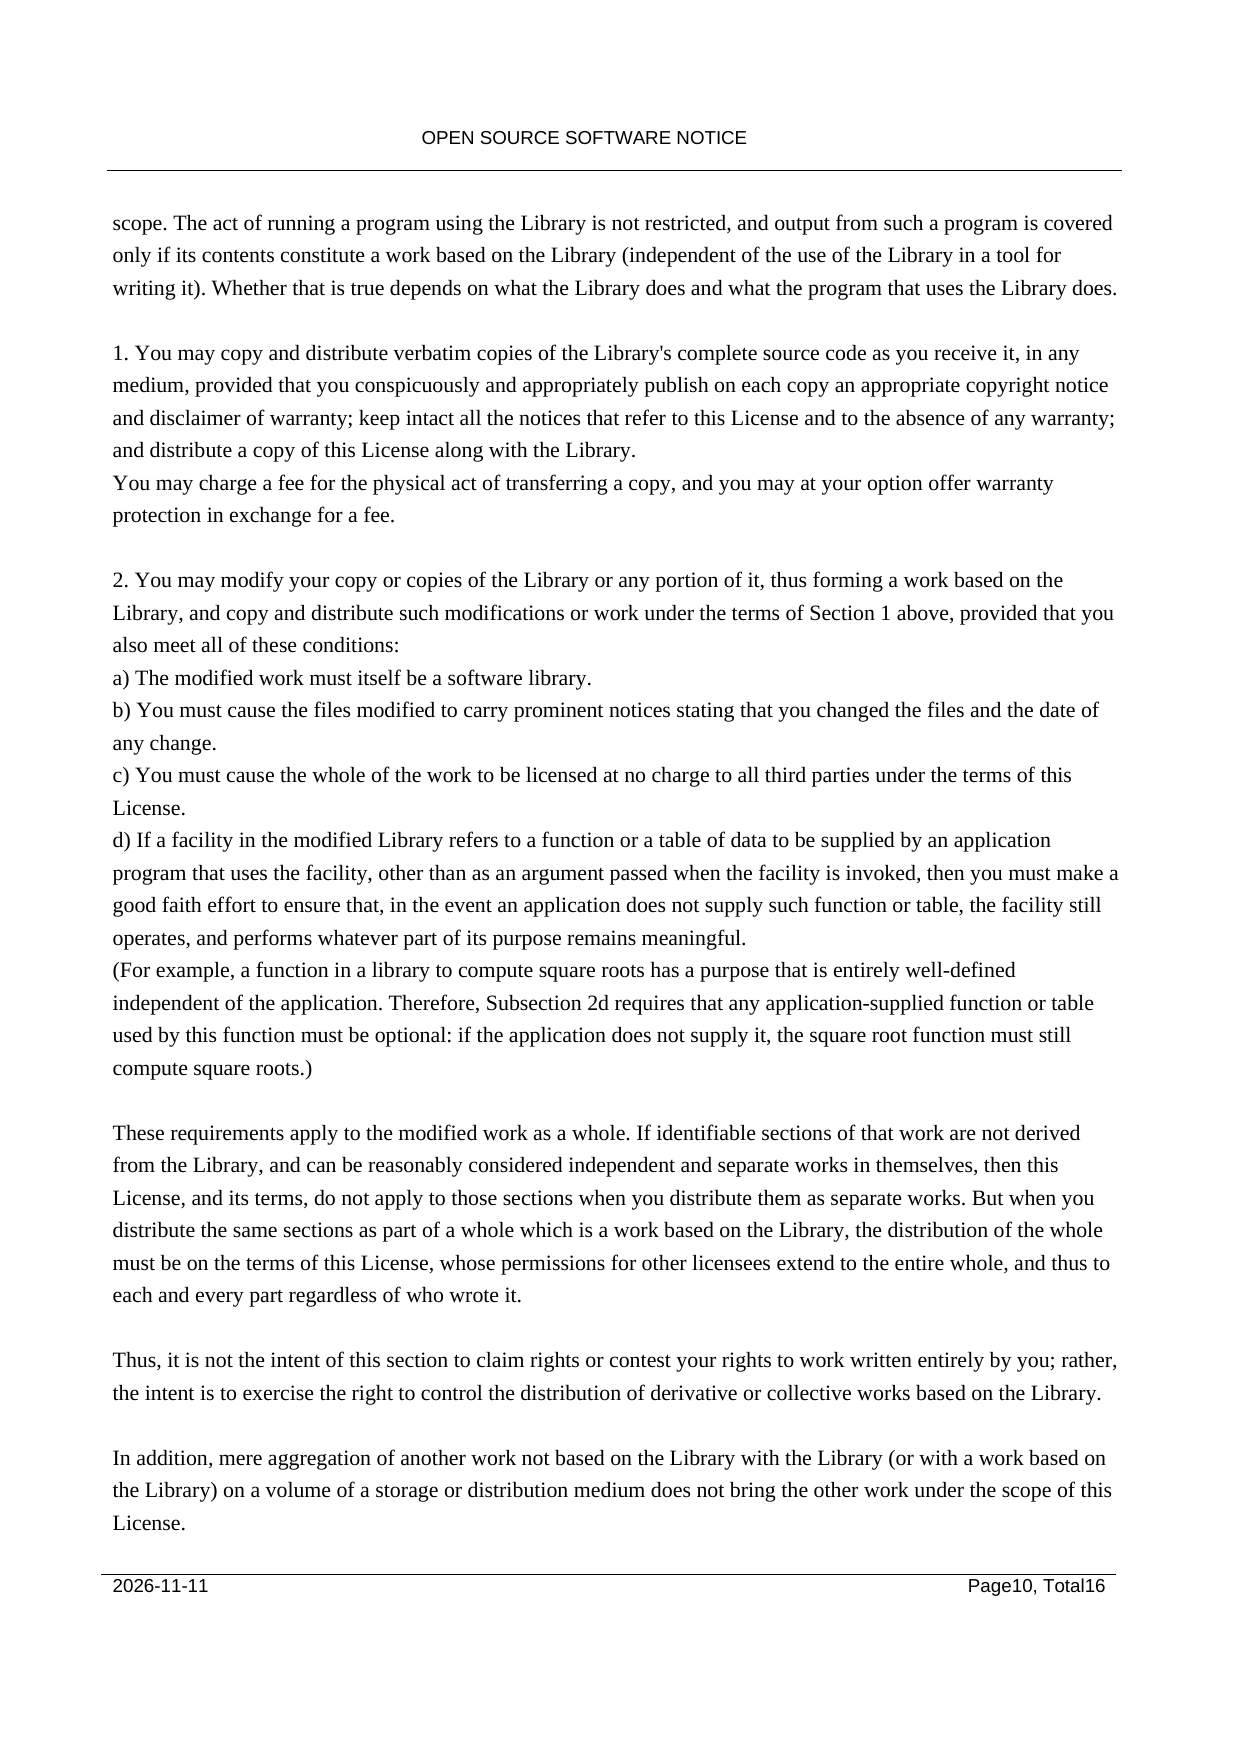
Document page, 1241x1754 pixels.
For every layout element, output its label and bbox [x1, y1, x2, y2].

text [112, 206, 1128, 1539]
